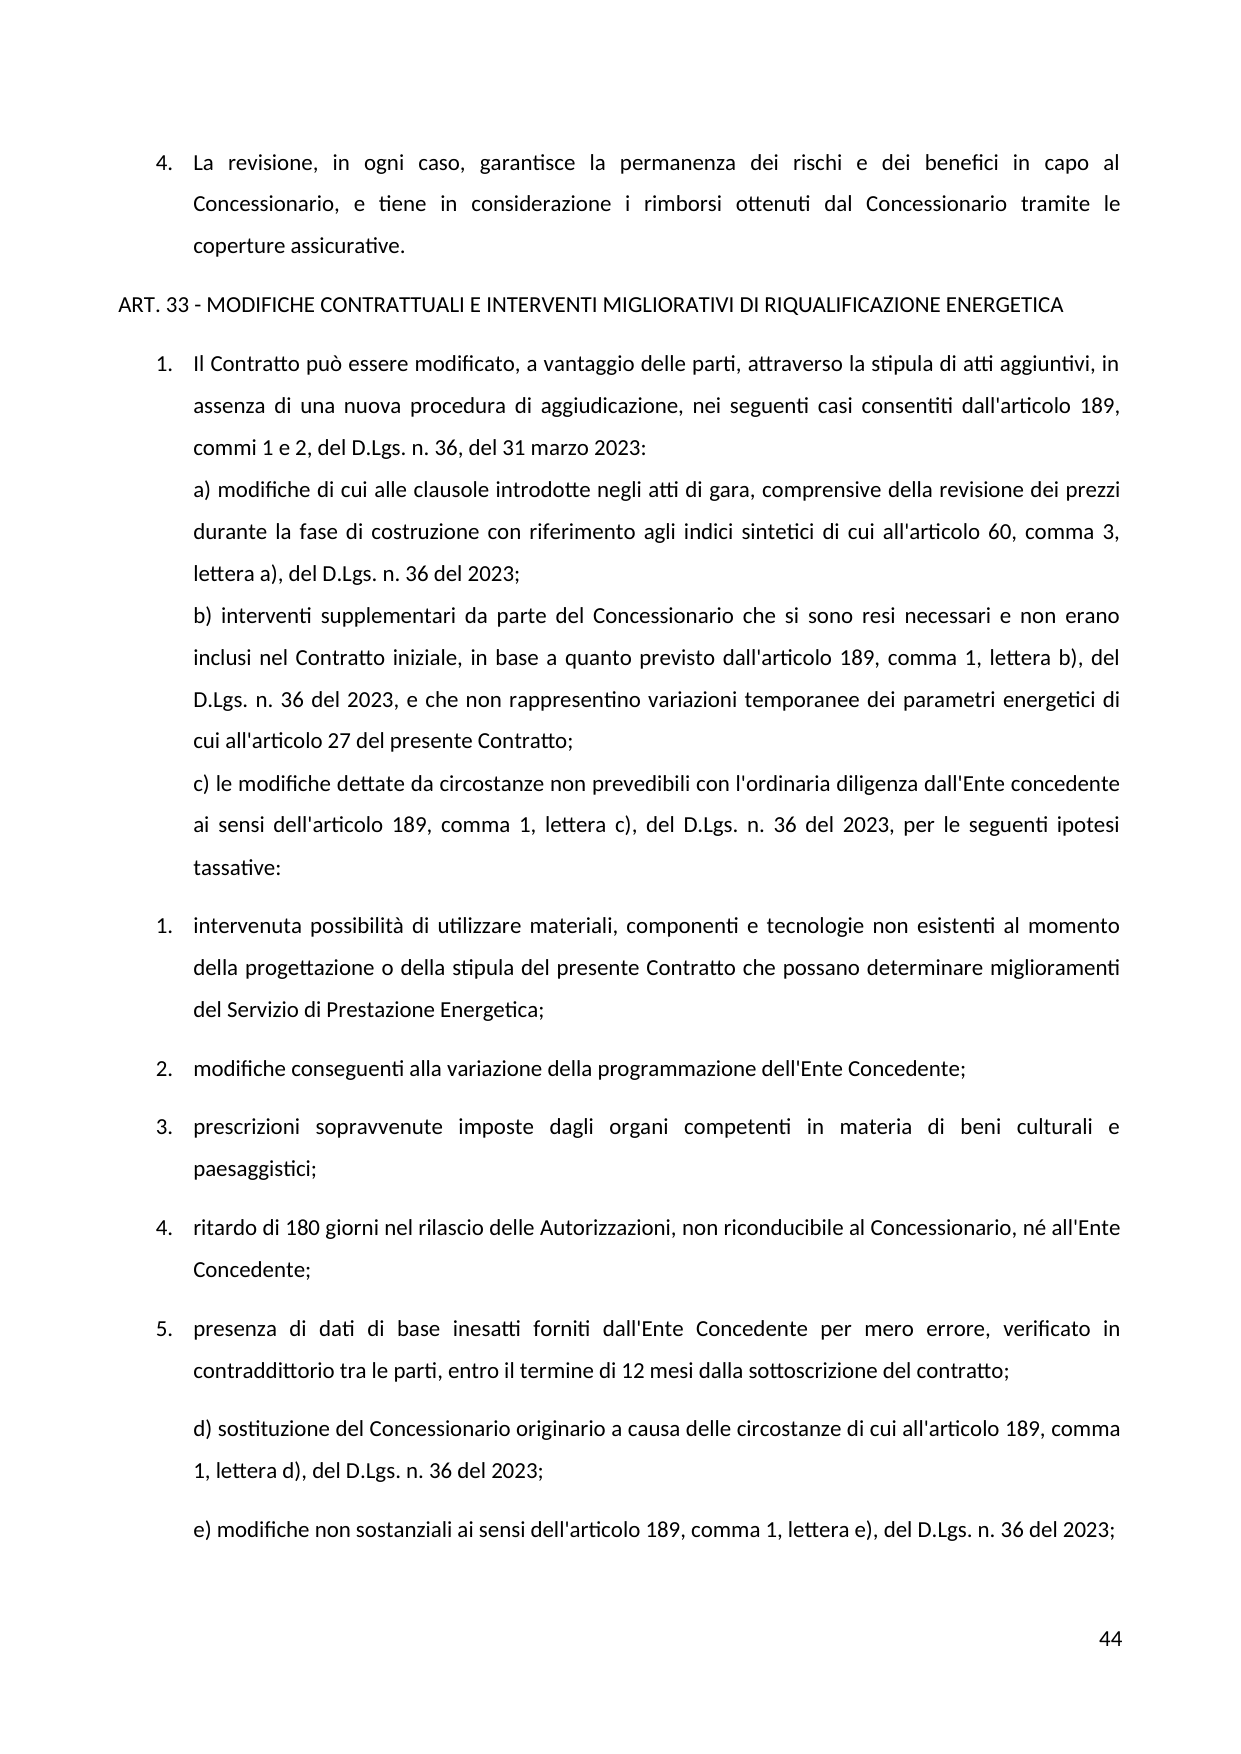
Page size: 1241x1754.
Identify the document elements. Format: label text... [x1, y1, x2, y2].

list prescrizioni sopravvenute imposte dagli organi competenti in materia di beni culturali e paesaggistici; [156, 1112, 1122, 1182]
list La revisione, in ogni caso, garantisce la permanenza dei rischi e dei benefici in capo al Concessionario, e tiene in considerazione i rimborsi ottenuti dal Concessionario tramite le coperture assicurative. [156, 148, 1122, 259]
list ritardo di 180 giorni nel rilascio delle Autorizzazioni, non riconducibile al Concessionario, né all'Ente Concedente; [156, 1213, 1122, 1283]
text d) sostituzione del Concessionario originario a causa delle circostanze di cui all'articolo 189, comma 1, lettera d), del D.Lgs. n. 36 del 2023; [193, 1414, 1122, 1484]
list modifiche conseguenti alla variazione della programmazione dell'Ente Concedente; [156, 1054, 1122, 1082]
list b) interventi supplementari da parte del Concessionario che si sono resi necessari e non erano inclusi nel Contratto iniziale, in base a quanto previsto dall'articolo 189, comma 1, lettera b), del D.Lgs. n. 36 del 2023, e che non rappresentino variazioni temporanee dei parametri energetici di cui all'articolo 27 del presente Contratto; [193, 601, 1122, 755]
list Il Contratto può essere modificato, a vantaggio delle parti, attraverso la stipula di atti aggiuntivi, in assenza di una nuova procedura di aggiudicazione, nei seguenti casi consentiti dall'articolo 189, commi 1 e 2, del D.Lgs. n. 36, del 31 marzo 2023: [156, 349, 1122, 461]
list a) modifiche di cui alle clausole introdotte negli atti di gara, comprensive della revisione dei prezzi durante la fase di costruzione con riferimento agli indici sintetici di cui all'articolo 60, comma 3, lettera a), del D.Lgs. n. 36 del 2023; [193, 475, 1122, 587]
text e) modifiche non sostanziali ai sensi dell'articolo 189, comma 1, lettera e), del D.Lgs. n. 36 del 2023; [193, 1515, 1122, 1543]
text ART. 33 - MODIFICHE CONTRATTUALI E INTERVENTI MIGLIORATIVI DI RIQUALIFICAZIONE ENERGETICA [118, 290, 1122, 318]
list presenza di dati di base inesatti forniti dall'Ente Concedente per mero errore, verificato in contraddittorio tra le parti, entro il termine di 12 mesi dalla sottoscrizione del contratto; [156, 1314, 1122, 1384]
list intervenuta possibilità di utilizzare materiali, componenti e tecnologie non esistenti al momento della progettazione o della stipula del presente Contratto che possano determinare miglioramenti del Servizio di Prestazione Energetica; [156, 911, 1122, 1023]
list c) le modifiche dettate da circostanze non prevedibili con l'ordinaria diligenza dall'Ente concedente ai sensi dell'articolo 189, comma 1, lettera c), del D.Lgs. n. 36 del 2023, per le seguenti ipotesi tassative: [193, 769, 1122, 881]
